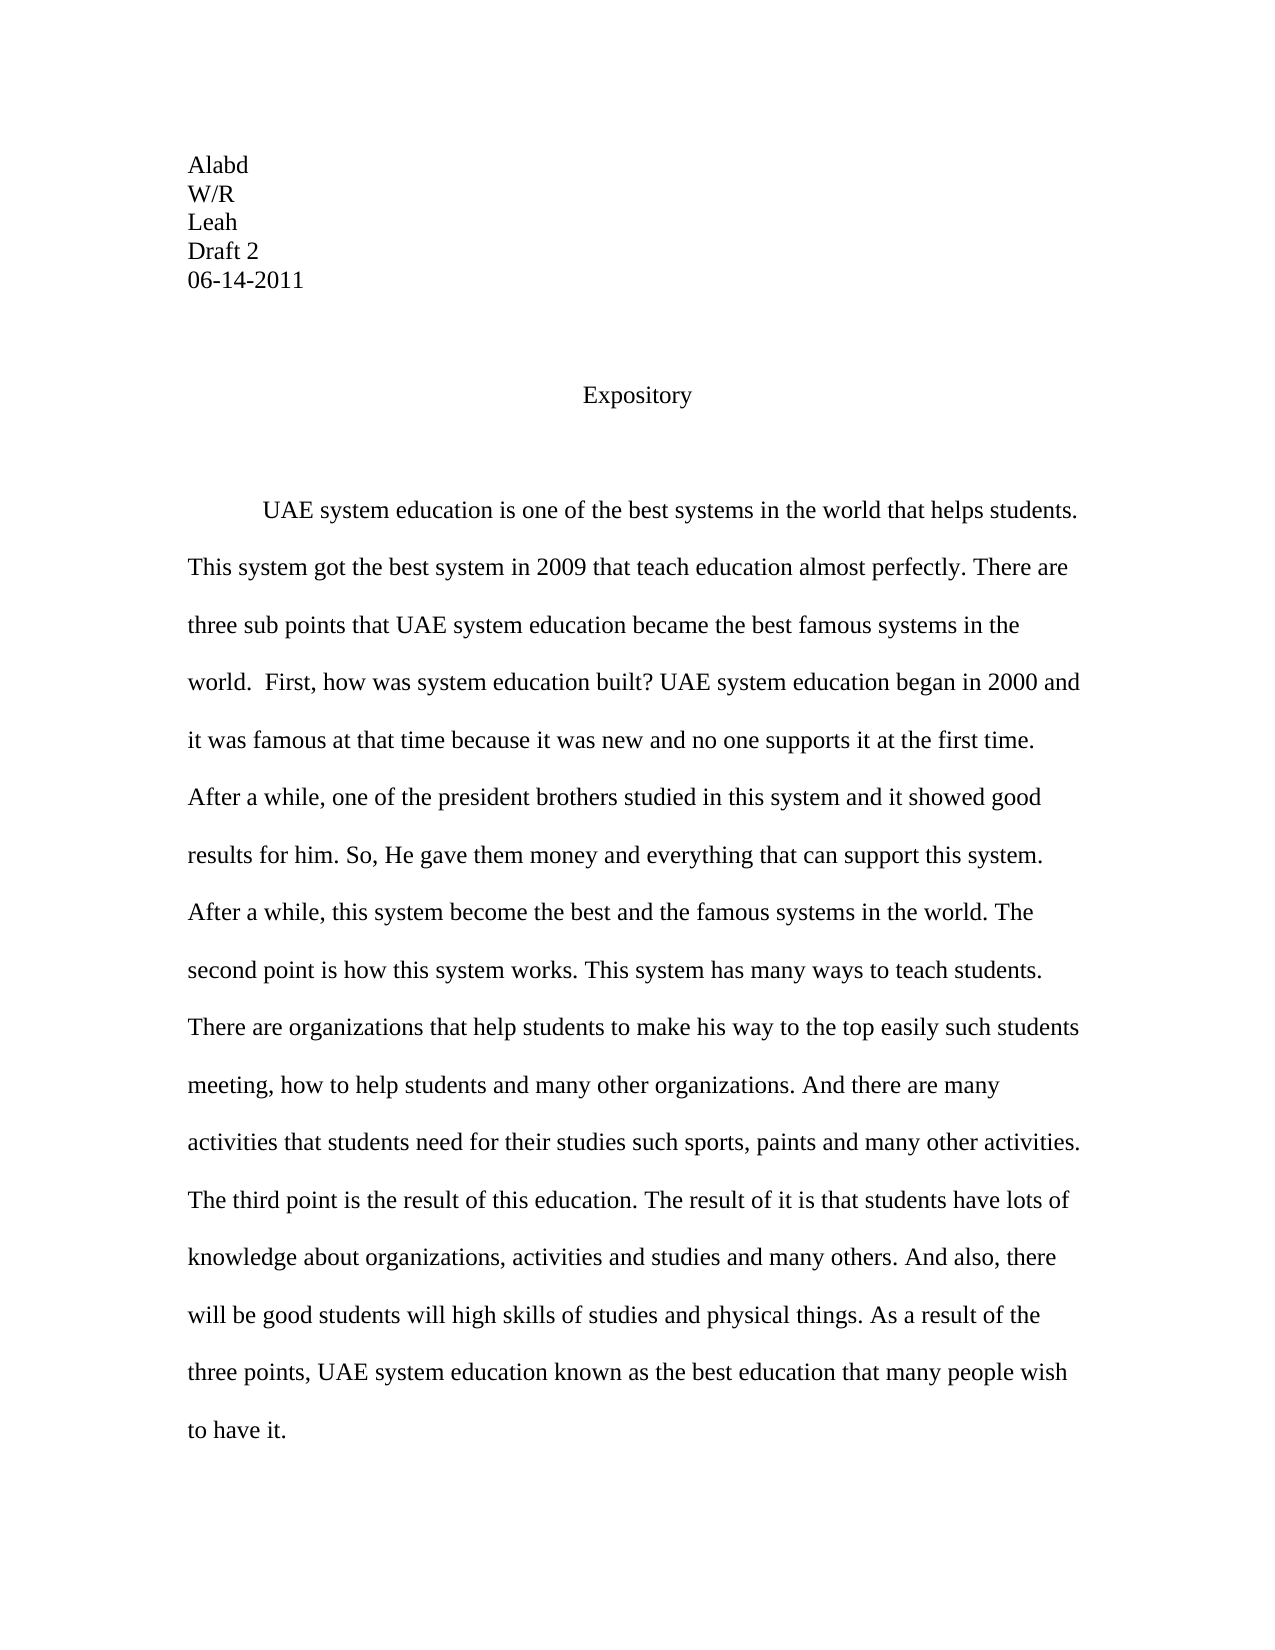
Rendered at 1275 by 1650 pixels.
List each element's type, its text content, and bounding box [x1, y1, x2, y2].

text W/R [187, 179, 1087, 207]
text Leah [187, 207, 1087, 236]
text 06-14-2011 [187, 265, 1087, 294]
text Alabd [187, 150, 1087, 179]
text UAE system education is one of the best systems in the world that helps students. This system got the best system in 2009 that teach education almost perfectly. There are three sub points that UAE system education became the best famous systems in the world. First, how was system education built? UAE system education began in 2000 and it was famous at that time because it was new and no one supports it at the first time. After a while, one of the president brothers studied in this system and it showed good results for him. So, He gave them money and everything that can support this system. After a while, this system become the best and the famous systems in the world. The second point is how this system works. This system has many ways to teach students. There are organizations that help students to make his way to the top easily such students meeting, how to help students and many other organizations. And there are many activities that students need for their studies such sports, paints and many other activities. The third point is the result of this education. The result of it is that students have lots of knowledge about organizations, activities and studies and many others. And also, there will be good students will high skills of studies and physical things. As a result of the three points, UAE system education known as the best education that many people wish to have it. [187, 495, 1087, 1444]
text Draft 2 [187, 236, 1087, 265]
text Expository [187, 380, 1087, 409]
